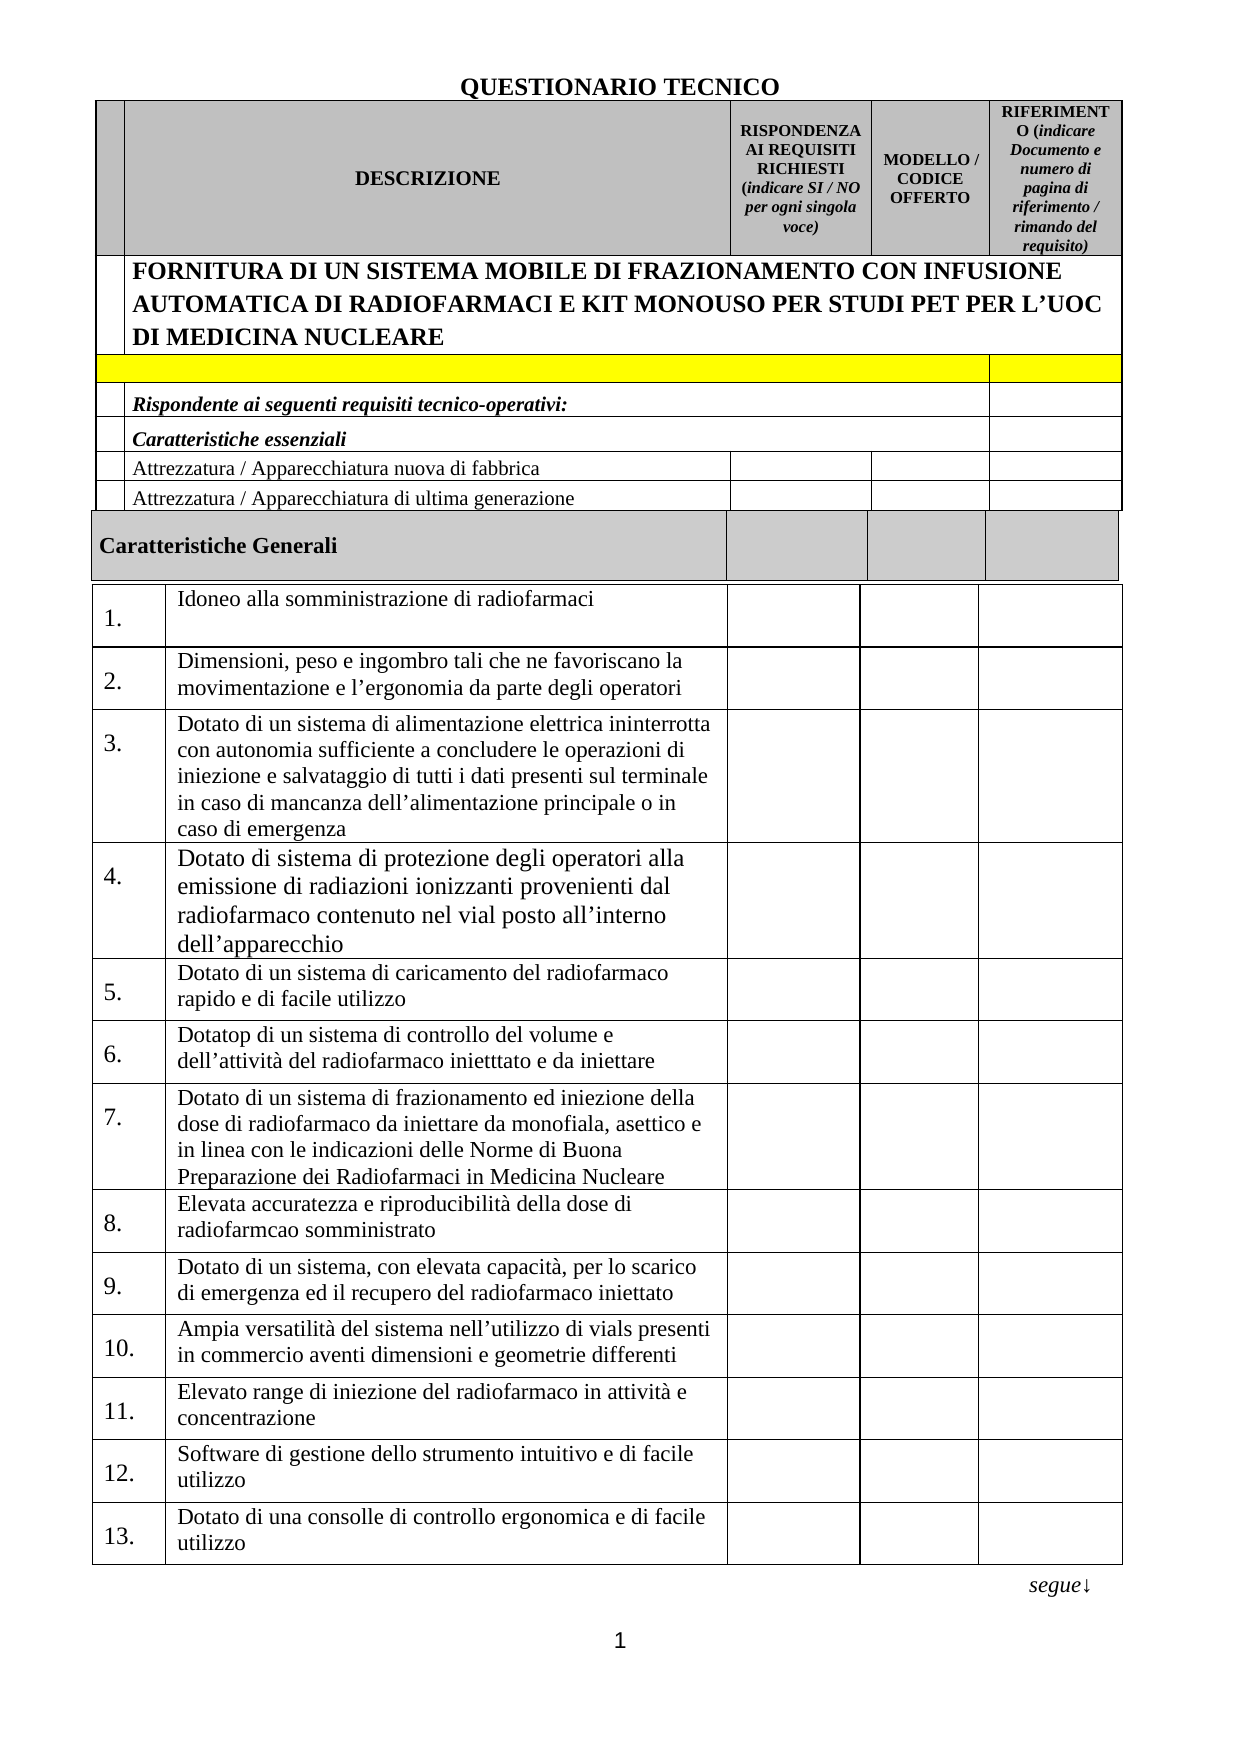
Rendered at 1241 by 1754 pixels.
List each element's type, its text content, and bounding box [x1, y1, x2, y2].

table_header RIFERIMENTO (indicare Documento e numero di pagina di riferimento / rimando del requisito) [990, 101, 1121, 255]
table_cell Dotato di una consolle di controllo ergonomica e di facile utilizzo [166, 1503, 727, 1564]
table_cell [93, 843, 165, 958]
table_cell [93, 710, 165, 842]
table_cell [979, 1084, 1122, 1189]
table_header Idoneo alla somministrazione di radiofarmaci [166, 585, 727, 646]
table_cell [728, 843, 859, 958]
table_cell [990, 383, 1121, 416]
table_cell Attrezzatura / Apparecchiatura nuova di fabbrica [125, 452, 730, 480]
table_cell [728, 1315, 859, 1377]
table_cell [861, 1440, 978, 1502]
table_header MODELLO / CODICE OFFERTO [872, 101, 989, 255]
table_cell [97, 417, 124, 451]
table_header [97, 101, 124, 255]
table_cell [979, 1315, 1122, 1377]
table_cell [97, 383, 124, 416]
table_cell [728, 1190, 859, 1252]
table_cell [97, 256, 124, 354]
table_cell [861, 1253, 978, 1314]
table_header DESCRIZIONE [125, 101, 730, 255]
table_cell [93, 1440, 165, 1502]
table_cell [990, 481, 1121, 510]
table_header [93, 585, 165, 646]
table_cell [93, 1378, 165, 1439]
table_cell [979, 1378, 1122, 1439]
table_cell Dotatop di un sistema di controllo del volume e dell’attività del radiofarmaco inietttato e da iniettare [166, 1021, 727, 1083]
table_cell [979, 1021, 1122, 1083]
table_cell [861, 1378, 978, 1439]
table_cell [731, 481, 871, 510]
table_cell [979, 648, 1122, 709]
table_cell [728, 1084, 859, 1189]
table_cell Elevata accuratezza e riproducibilità della dose di radiofarmcao somministrato [166, 1190, 727, 1252]
table_cell [979, 1503, 1122, 1564]
table_cell [872, 452, 989, 480]
table_cell [93, 1315, 165, 1377]
table_cell [728, 1253, 859, 1314]
table_cell [868, 511, 985, 580]
table_cell [97, 355, 989, 382]
table_cell [979, 1253, 1122, 1314]
table_cell Caratteristiche Generali [92, 511, 726, 580]
table_cell [93, 1084, 165, 1189]
table_cell Software di gestione dello strumento intuitivo e di facile utilizzo [166, 1440, 727, 1502]
table_cell [979, 959, 1122, 1020]
table_cell [731, 452, 871, 480]
table_cell [990, 452, 1121, 480]
table_cell [861, 1503, 978, 1564]
table_cell Caratteristiche essenziali [125, 417, 989, 451]
table_header RISPONDENZA AI REQUISITI RICHIESTI (indicare SI / NO per ogni singola voce) [731, 101, 871, 255]
table_cell [97, 452, 124, 480]
table_cell [93, 1253, 165, 1314]
table_cell Dotato di un sistema di alimentazione elettrica ininterrotta con autonomia sufficiente a concludere le operazioni di iniezione e salvataggio di tutti i dati presenti sul terminale in caso di mancanza dell’alimentazione principale o in caso di emergenza [166, 710, 727, 842]
table_header [861, 585, 978, 646]
table_cell [728, 1021, 859, 1083]
table_cell [979, 1440, 1122, 1502]
table_cell [861, 1021, 978, 1083]
table_cell [861, 648, 978, 709]
table_cell [97, 481, 124, 510]
table_header [728, 585, 859, 646]
table_cell [93, 1190, 165, 1252]
table_cell [93, 959, 165, 1020]
table_cell Rispondente ai seguenti requisiti tecnico-operativi: [125, 383, 989, 416]
table_cell [728, 1440, 859, 1502]
table_cell [93, 648, 165, 709]
table_cell [728, 1503, 859, 1564]
table_cell [979, 1190, 1122, 1252]
table_cell Dotato di un sistema, con elevata capacità, per lo scarico di emergenza ed il recupero del radiofarmaco iniettato [166, 1253, 727, 1314]
table_cell Dimensioni, peso e ingombro tali che ne favoriscano la movimentazione e l’ergonomia da parte degli operatori [166, 648, 727, 709]
table_cell [728, 1378, 859, 1439]
table_cell [728, 710, 859, 842]
table_cell [727, 511, 867, 580]
table_cell Dotato di un sistema di frazionamento ed iniezione della dose di radiofarmaco da iniettare da monofiala, asettico e in linea con le indicazioni delle Norme di Buona Preparazione dei Radiofarmaci in Medicina Nucleare [166, 1084, 727, 1189]
table_cell Dotato di un sistema di caricamento del radiofarmaco rapido e di facile utilizzo [166, 959, 727, 1020]
table_cell [990, 417, 1121, 451]
table_cell [872, 481, 989, 510]
table_cell [861, 710, 978, 842]
table_cell [979, 843, 1122, 958]
table_cell [861, 1084, 978, 1189]
table_cell Dotato di sistema di protezione degli operatori alla emissione di radiazioni ionizzanti provenienti dal radiofarmaco contenuto nel vial posto all’interno dell’apparecchio [166, 843, 727, 958]
table_cell Ampia versatilità del sistema nell’utilizzo di vials presenti in commercio aventi dimensioni e geometrie differenti [166, 1315, 727, 1377]
table_cell Attrezzatura / Apparecchiatura di ultima generazione [125, 481, 730, 510]
table_cell [728, 648, 859, 709]
table_cell [861, 843, 978, 958]
table_cell [93, 1021, 165, 1083]
table_cell [990, 355, 1121, 382]
table_cell [861, 1190, 978, 1252]
table_cell [986, 511, 1118, 580]
text QUESTIONARIO TECNICO [118, 72, 1122, 100]
table_cell [861, 1315, 978, 1377]
table_cell [728, 959, 859, 1020]
table_header [979, 585, 1122, 646]
table_cell [861, 959, 978, 1020]
table_cell FORNITURA DI UN SISTEMA MOBILE DI FRAZIONAMENTO CON INFUSIONE AUTOMATICA DI RADIOFARMACI E KIT MONOUSO PER STUDI PET PER L’UOC DI MEDICINA NUCLEARE [125, 256, 1121, 354]
table_cell [979, 710, 1122, 842]
table_cell Elevato range di iniezione del radiofarmaco in attività e concentrazione [166, 1378, 727, 1439]
text segue↓ [118, 1571, 1092, 1598]
table_cell [93, 1503, 165, 1564]
